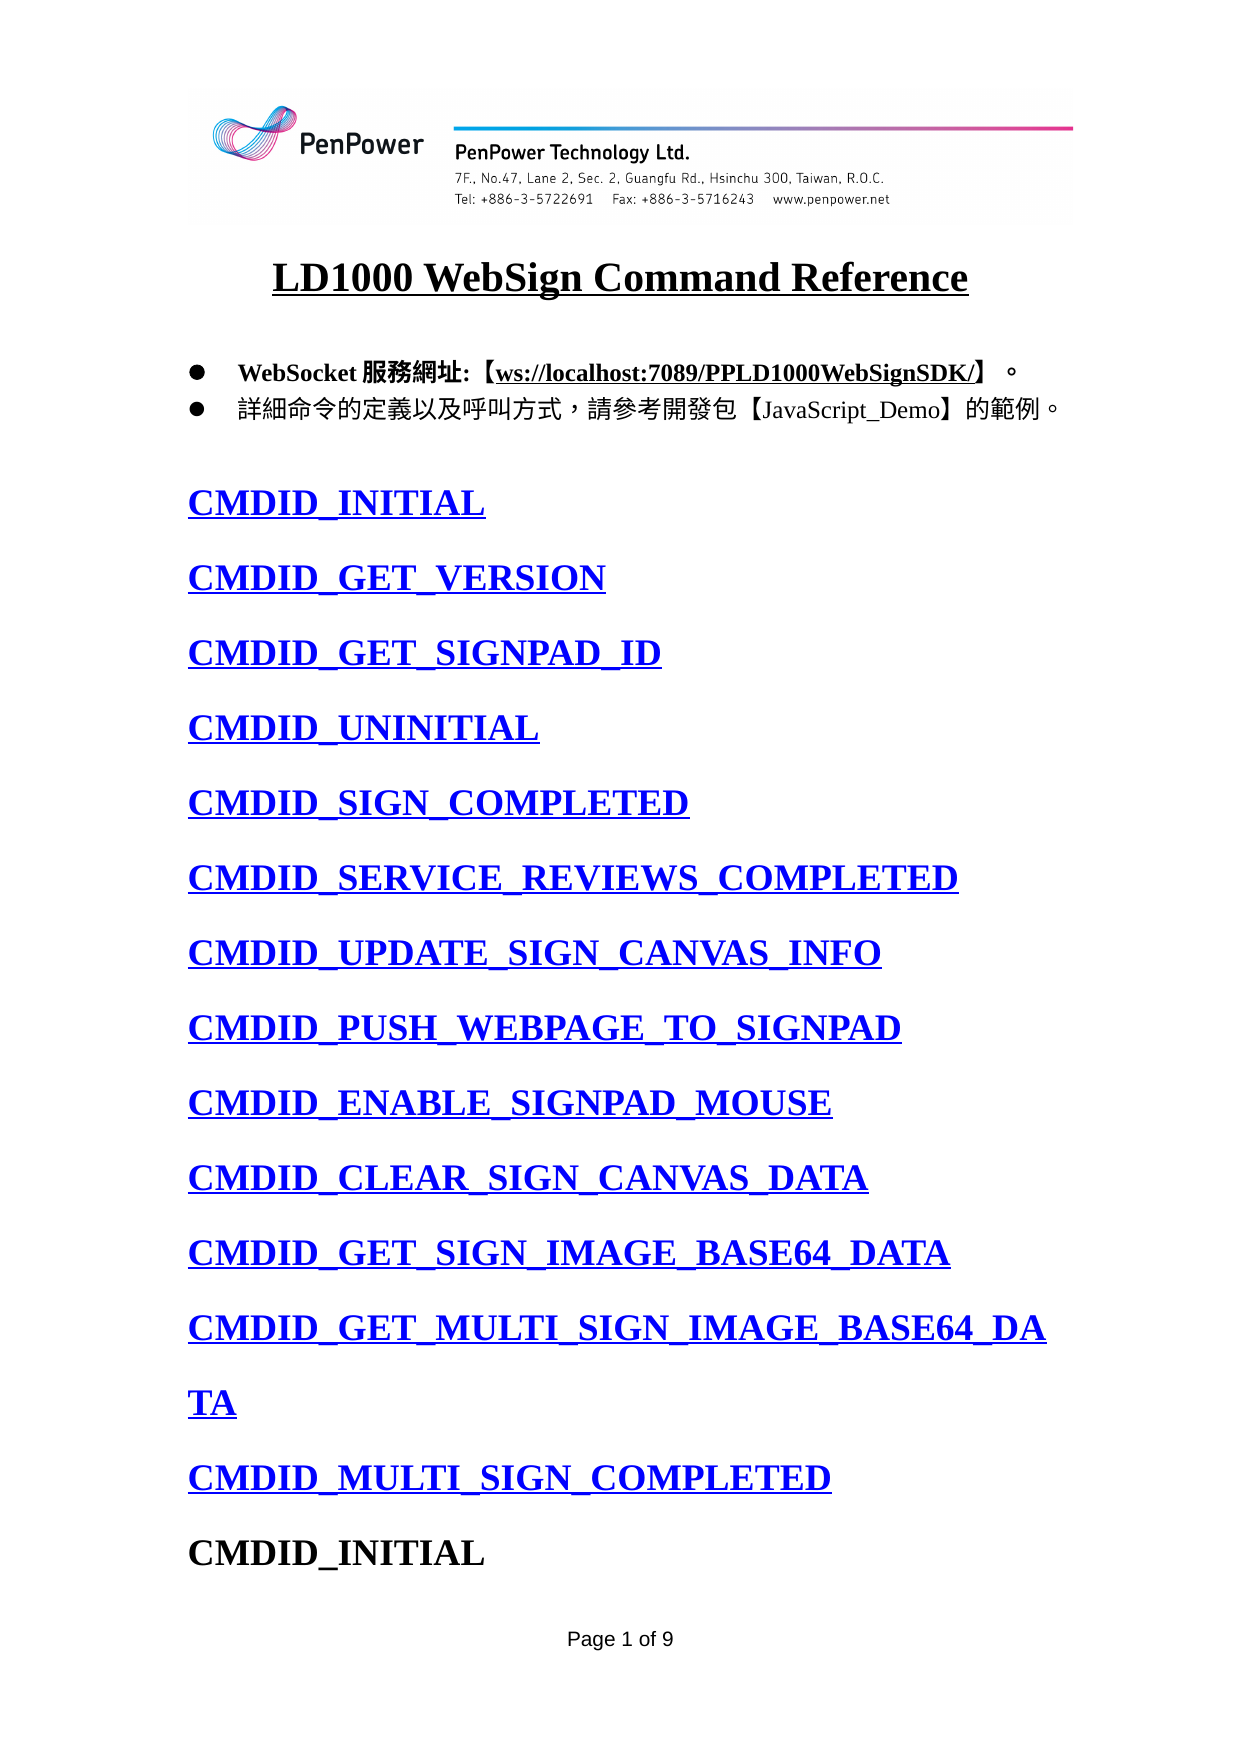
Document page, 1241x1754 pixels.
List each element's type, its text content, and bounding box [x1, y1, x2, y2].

subtitle LD1000 WebSign Command Reference [187, 239, 1053, 314]
picture [187, 88, 1074, 225]
text CMDID_UNINITIAL [187, 689, 1053, 764]
text CMDID_INITIAL [187, 1514, 1053, 1589]
text CMDID_INITIAL [187, 464, 1053, 539]
text CMDID_GET_SIGNPAD_ID [187, 614, 1053, 689]
text CMDID_GET_SIGN_IMAGE_BASE64_DATA [187, 1214, 1053, 1289]
text CMDID_UPDATE_SIGN_CANVAS_INFO [187, 914, 1053, 989]
list WebSocket服務網址:【ws://localhost:7089/PPLD1000WebSignSDK/】。 [187, 352, 1053, 389]
text CMDID_CLEAR_SIGN_CANVAS_DATA [187, 1139, 1053, 1214]
text CMDID_MULTI_SIGN_COMPLETED [187, 1439, 1053, 1514]
text CMDID_PUSH_WEBPAGE_TO_SIGNPAD [187, 989, 1053, 1064]
text CMDID_GET_VERSION [187, 539, 1053, 614]
text CMDID_ENABLE_SIGNPAD_MOUSE [187, 1064, 1053, 1139]
text CMDID_GET_MULTI_SIGN_IMAGE_BASE64_DATA [187, 1289, 1053, 1439]
list 詳細命令的定義以及呼叫方式，請參考開發包【JavaScript_Demo】的範例。 [187, 389, 1053, 427]
text CMDID_SERVICE_REVIEWS_COMPLETED [187, 839, 1053, 914]
text CMDID_SIGN_COMPLETED [187, 764, 1053, 839]
